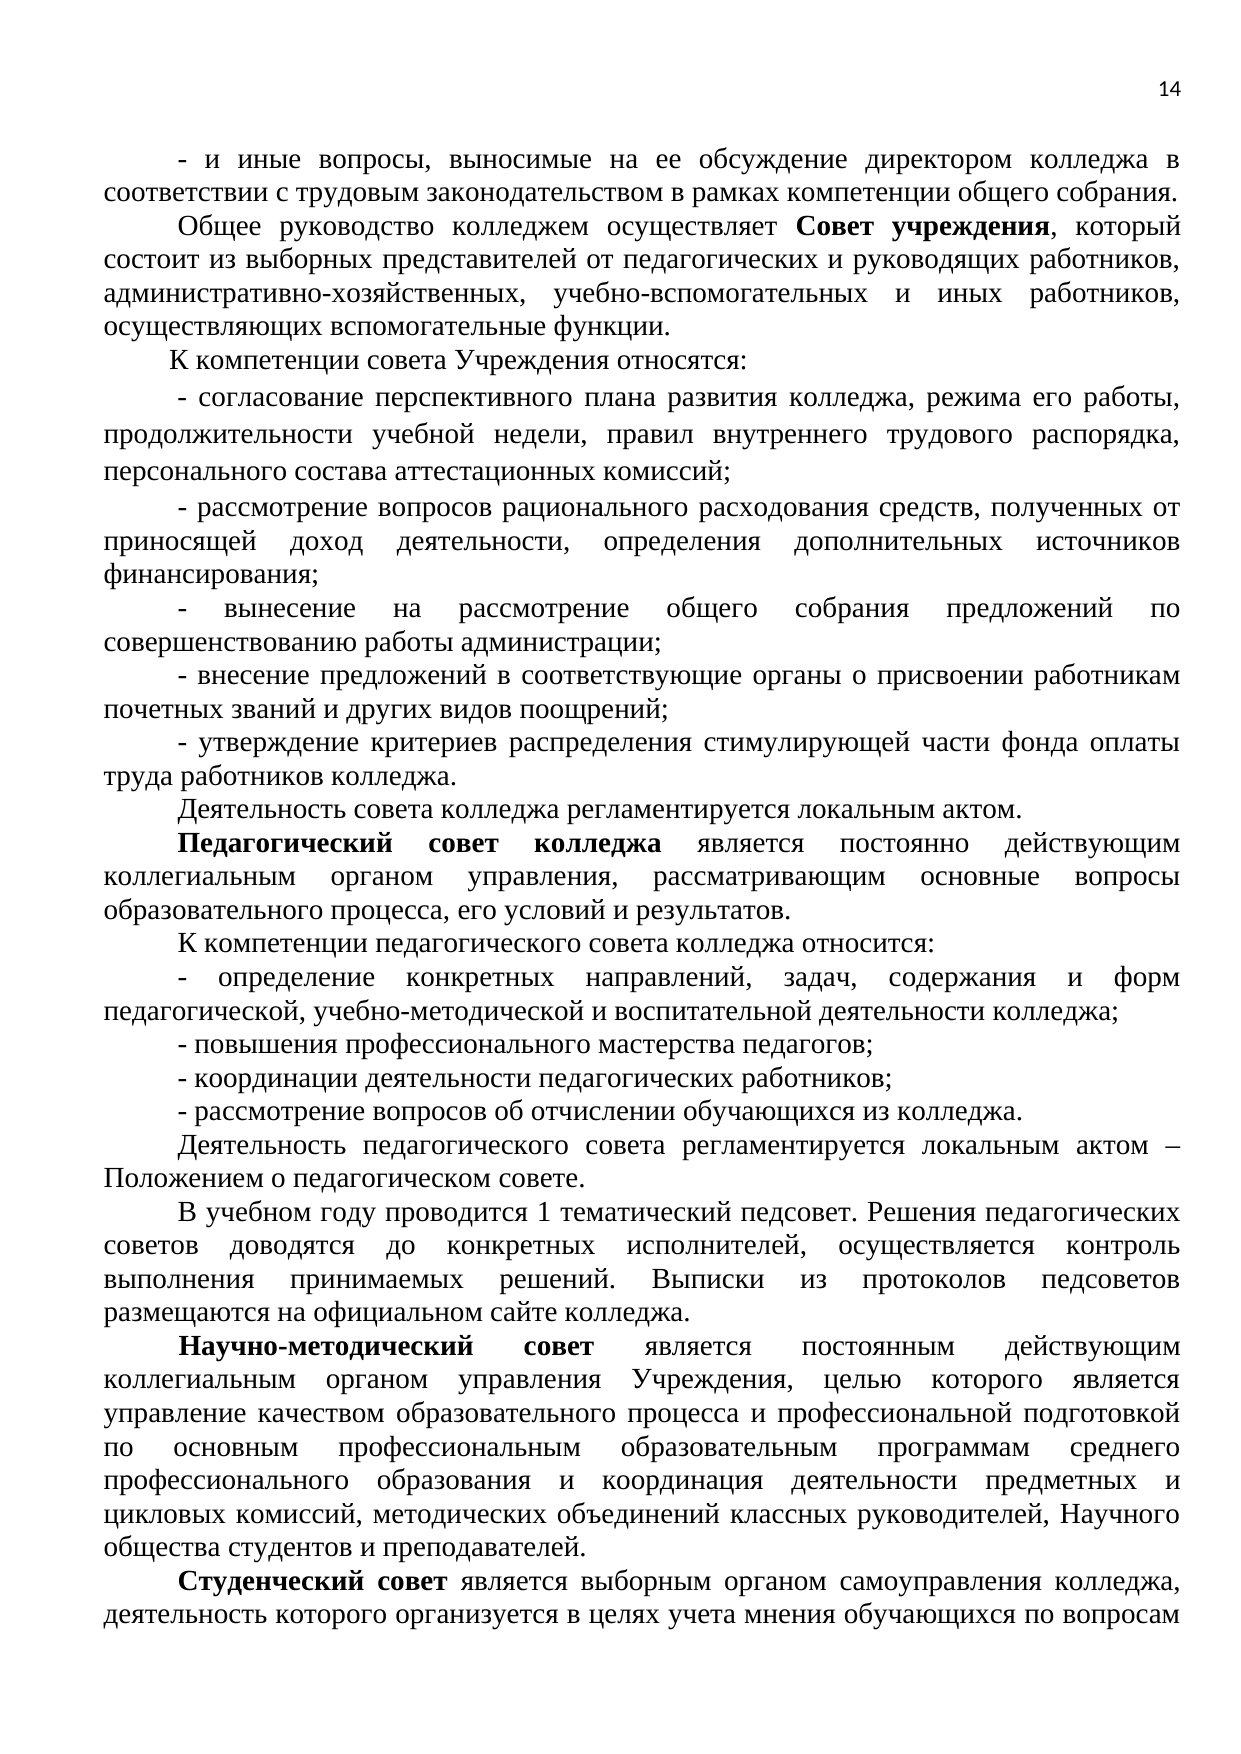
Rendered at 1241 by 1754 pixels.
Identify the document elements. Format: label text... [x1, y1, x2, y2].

text - вынесение на рассмотрение общего собрания предложений по совершенствованию работы администрации; [103, 590, 1181, 657]
text - рассмотрение вопросов рационального расходования средств, полученных от приносящей доход деятельности, определения дополнительных источников финансирования; [103, 489, 1181, 590]
text - согласование перспективного плана развития колледжа, режима его работы, продолжительности учебной недели, правил внутреннего трудового распорядка, персонального состава аттестационных комиссий; [103, 379, 1181, 486]
text Деятельность совета колледжа регламентируется локальным актом. [103, 791, 1181, 825]
text - внесение предложений в соответствующие органы о присвоении работникам почетных званий и других видов поощрений; [103, 657, 1181, 724]
text - определение конкретных направлений, задач, содержания и форм педагогической, учебно-методической и воспитательной деятельности колледжа; [103, 959, 1181, 1026]
text - повышения профессионального мастерства педагогов; [103, 1026, 1181, 1060]
text - координации деятельности педагогических работников; [103, 1060, 1181, 1093]
text К компетенции совета Учреждения относятся: [103, 342, 1181, 376]
text - рассмотрение вопросов об отчислении обучающихся из колледжа. [103, 1093, 1181, 1127]
text В учебном году проводится 1 тематический педсовет. Решения педагогических советов доводятся до конкретных исполнителей, осуществляется контроль выполнения принимаемых решений. Выписки из протоколов педсоветов размещаются на официальном сайте колледжа. [103, 1194, 1181, 1328]
text - утверждение критериев распределения стимулирующей части фонда оплаты труда работников колледжа. [103, 724, 1181, 791]
text Общее руководство колледжем осуществляет Совет учреждения, который состоит из выборных представителей от педагогических и руководящих работников, административно-хозяйственных, учебно-вспомогательных и иных работников, осуществляющих вспомогательные функции. [103, 208, 1181, 342]
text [103, 1563, 1181, 1630]
text К компетенции педагогического совета колледжа относится: [103, 926, 1181, 959]
text Научно-методический совет является постоянным действующим коллегиальным органом управления Учреждения, целью которого является управление качеством образовательного процесса и профессиональной подготовкой по основным профессиональным образовательным программам среднего профессионального образования и координация деятельности предметных и цикловых комиссий, методических объединений классных руководителей, Научного общества студентов и преподавателей. [103, 1328, 1181, 1563]
text - и иные вопросы, выносимые на ее обсуждение директором колледжа в соответствии с трудовым законодательством в рамках компетенции общего собрания. [103, 141, 1181, 208]
text Деятельность педагогического совета регламентируется локальным актом – Положением о педагогическом совете. [103, 1127, 1181, 1194]
text Педагогический совет колледжа является постоянно действующим коллегиальным органом управления, рассматривающим основные вопросы образовательного процесса, его условий и результатов. [103, 825, 1181, 926]
